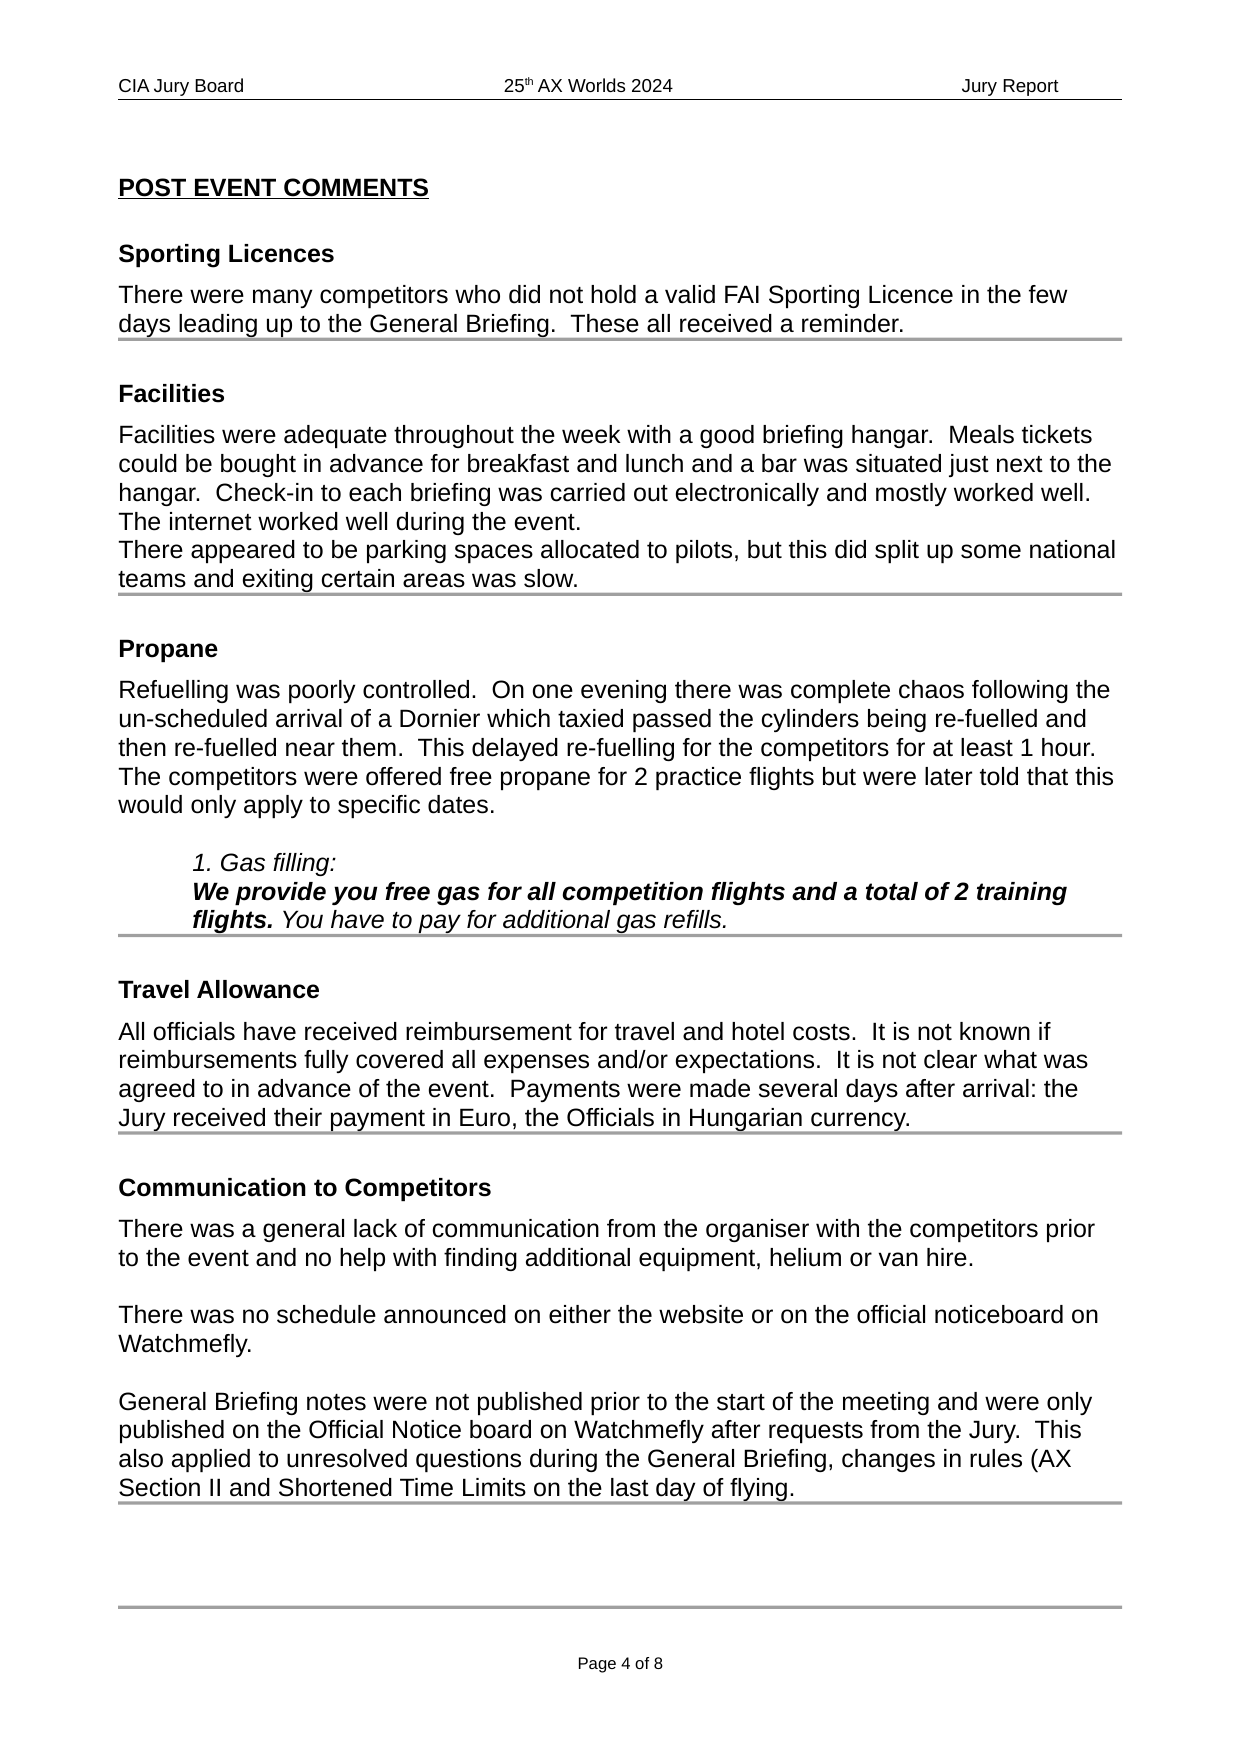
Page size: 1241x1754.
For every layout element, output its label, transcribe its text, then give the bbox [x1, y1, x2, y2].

text The competitors were offered free propane for 2 practice flights but were later told that this would only apply to specific dates. [118, 761, 1122, 819]
text Propane [118, 634, 1122, 663]
text General Briefing notes were not published prior to the start of the meeting and were only published on the Official Notice board on Watchmefly after requests from the Jury. This also applied to unresolved questions during the General Briefing, changes in rules (AX Section II and Shortened Time Limits on the last day of flying. [118, 1386, 1122, 1501]
text We provide you free gas for all competition flights and a total of 2 training flights. You have to pay for additional gas refills. [192, 876, 1122, 933]
subtitle POST EVENT COMMENTS [118, 173, 1122, 201]
text Communication to Competitors [118, 1173, 1122, 1201]
text Facilities [118, 379, 1122, 408]
text All officials have received reimbursement for travel and hotel costs. It is not known if reimbursements fully covered all expenses and/or expectations. It is not clear what was agreed to in advance of the event. Payments were made several days after arrival: the Jury received their payment in Euro, the Officials in Hungarian currency. [118, 1016, 1122, 1131]
text Facilities were adequate throughout the week with a good briefing hangar. Meals tickets could be bought in advance for breakfast and lunch and a bar was situated just next to the hangar. Check-in to each briefing was carried out electronically and mostly worked well. [118, 420, 1122, 506]
text There was a general lack of communication from the organiser with the competitors prior to the event and no help with finding additional equipment, helium or van hire. [118, 1214, 1122, 1271]
text Travel Allowance [118, 975, 1122, 1004]
text Refuelling was poorly controlled. On one evening there was complete chaos following the un-scheduled arrival of a Dornier which taxied passed the cylinders being re-fuelled and then re-fuelled near them. This delayed re-fuelling for the competitors for at least 1 hour. [118, 675, 1122, 761]
text There were many competitors who did not hold a valid FAI Sporting Licence in the few days leading up to the General Briefing. These all received a reminder. [118, 280, 1122, 337]
text 1. Gas filling: [192, 848, 1122, 876]
text There was no schedule announced on either the website or on the official noticeboard on Watchmefly. [118, 1300, 1122, 1358]
text The internet worked well during the event. [118, 506, 1122, 535]
text Sporting Licences [118, 239, 1122, 268]
text There appeared to be parking spaces allocated to pilots, but this did split up some national teams and exiting certain areas was slow. [118, 535, 1122, 592]
